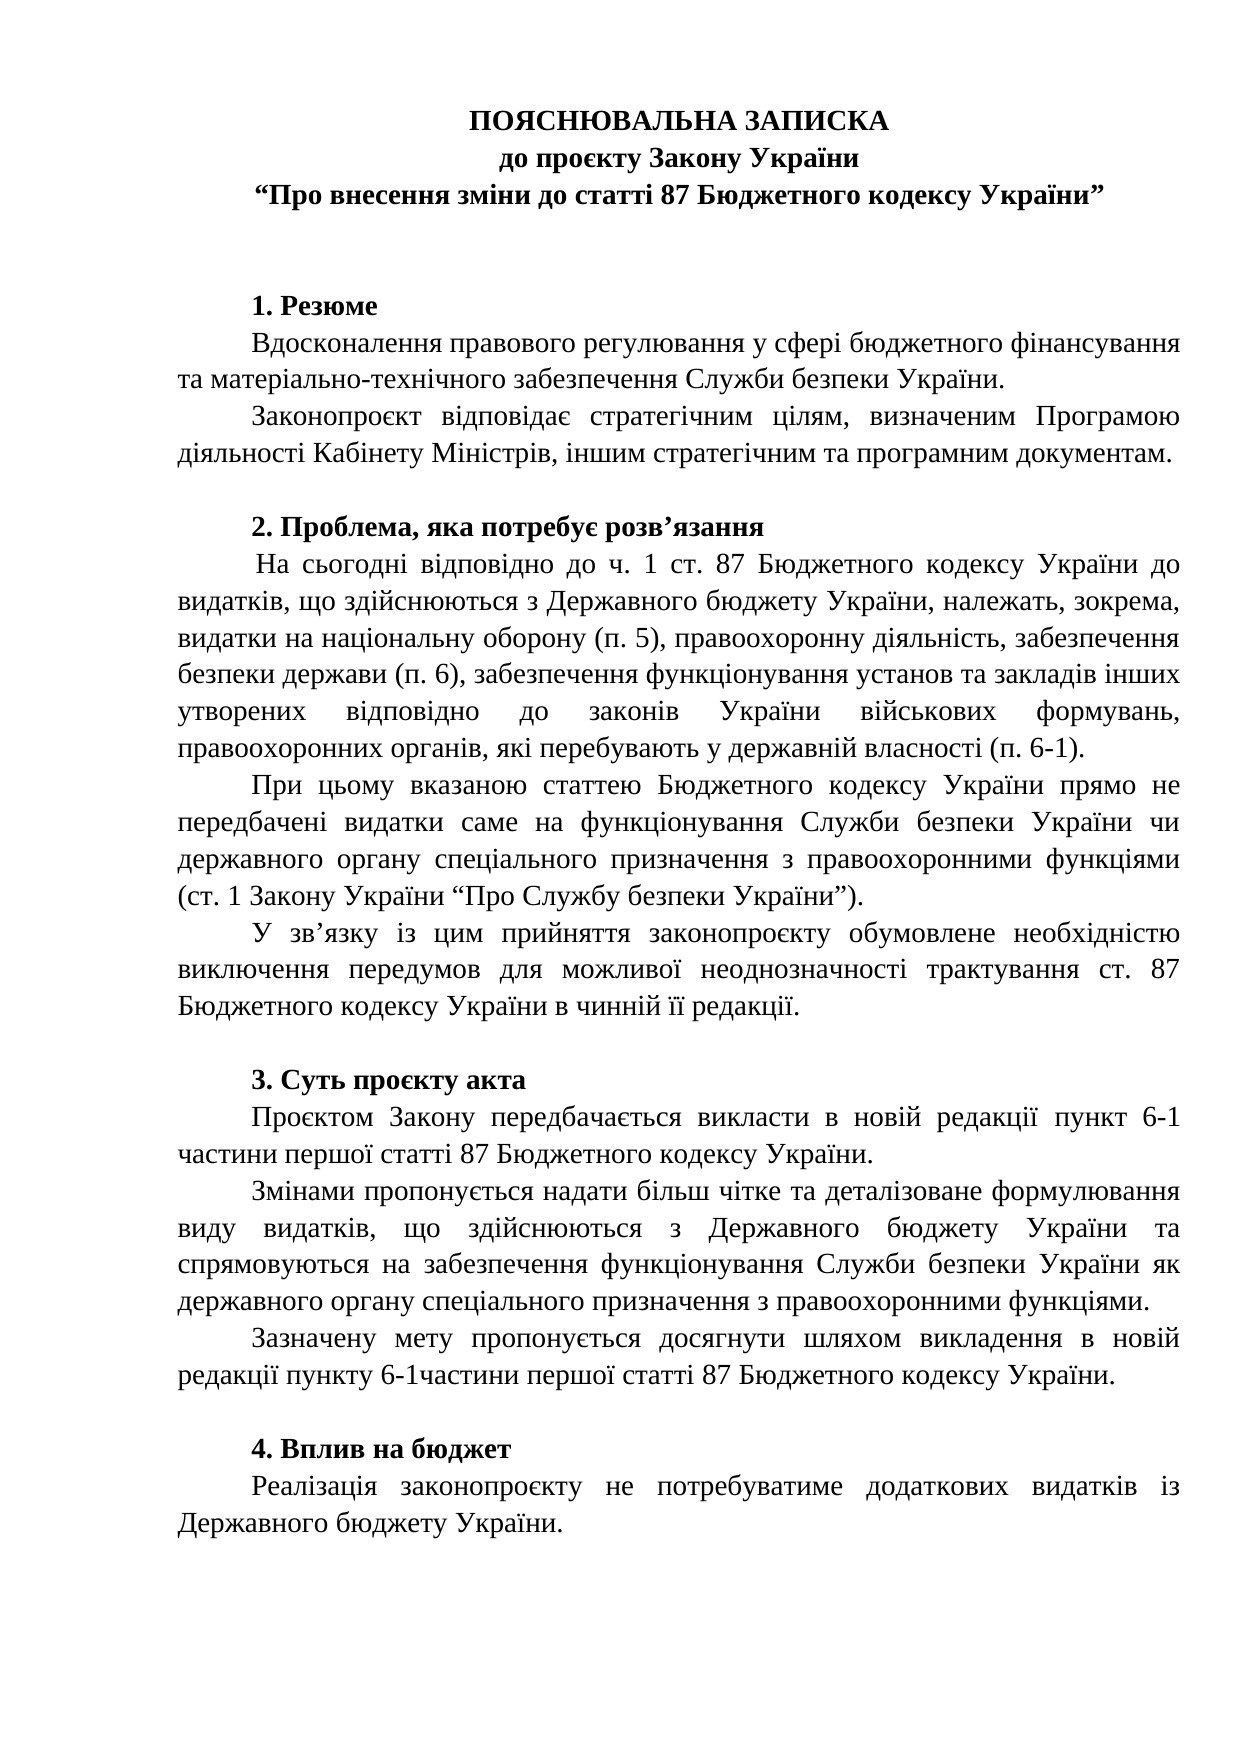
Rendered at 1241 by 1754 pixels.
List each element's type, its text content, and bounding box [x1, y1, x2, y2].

text Реалізація законопроєкту не потребуватиме додаткових видатків із Державного бюджету України. [177, 1468, 1181, 1538]
text Зазначену мету пропонується досягнути шляхом викладення в новій редакції пункту 6-1частини першої статті 87 Бюджетного кодексу України. [177, 1320, 1181, 1391]
text На сьогодні відповідно до ч. 1 ст. 87 Бюджетного кодексу України до видатків, що здійснюються з Державного бюджету України, належать, зокрема, видатки на національну оборону (п. 5), правоохоронну діяльність, забезпечення безпеки держави (п. 6), забезпечення функціонування установ та закладів інших утворених відповідно до законів України військових формувань, правоохоронних органів, які перебувають у державній власності (п. 6-1). [177, 546, 1181, 764]
text Змінами пропонується надати більш чітке та деталізоване формулювання виду видатків, що здійснюються з Державного бюджету України та спрямовуються на забезпечення функціонування Служби безпеки України як державного органу спеціального призначення з правоохоронними функціями. [177, 1173, 1181, 1317]
text ПОЯСНЮВАЛЬНА ЗАПИСКА [177, 103, 1181, 137]
text Проєктом Закону передбачається викласти в новій редакції пункт 6-1 частини першої статті 87 Бюджетного кодексу України. [177, 1099, 1181, 1169]
text Законопроєкт відповідає стратегічним цілям, визначеним Програмою діяльності Кабінету Міністрів, іншим стратегічним та програмним документам. [177, 398, 1181, 469]
text 1. Резюме [251, 288, 1181, 321]
text У зв’язку із цим прийняття законопроєкту обумовлене необхідністю виключення передумов для можливої неоднозначності трактування ст. 87 Бюджетного кодексу України в чинній її редакції. [177, 915, 1181, 1022]
text Вдосконалення правового регулювання у сфері бюджетного фінансування та матеріально-технічного забезпечення Служби безпеки України. [177, 325, 1181, 395]
text 2. Проблема, яка потребує розв’язання [177, 509, 1181, 543]
text При цьому вказаною статтею Бюджетного кодексу України прямо не передбачені видатки саме на функціонування Служби безпеки України чи державного органу спеціального призначення з правоохоронними функціями (ст. 1 Закону України “Про Службу безпеки України”). [177, 767, 1181, 911]
text до проєкту Закону України “Про внесення зміни до статті 87 Бюджетного кодексу України” [177, 140, 1181, 211]
text 3. Суть проєкту акта [177, 1062, 1181, 1096]
text 4. Вплив на бюджет [177, 1431, 1181, 1464]
